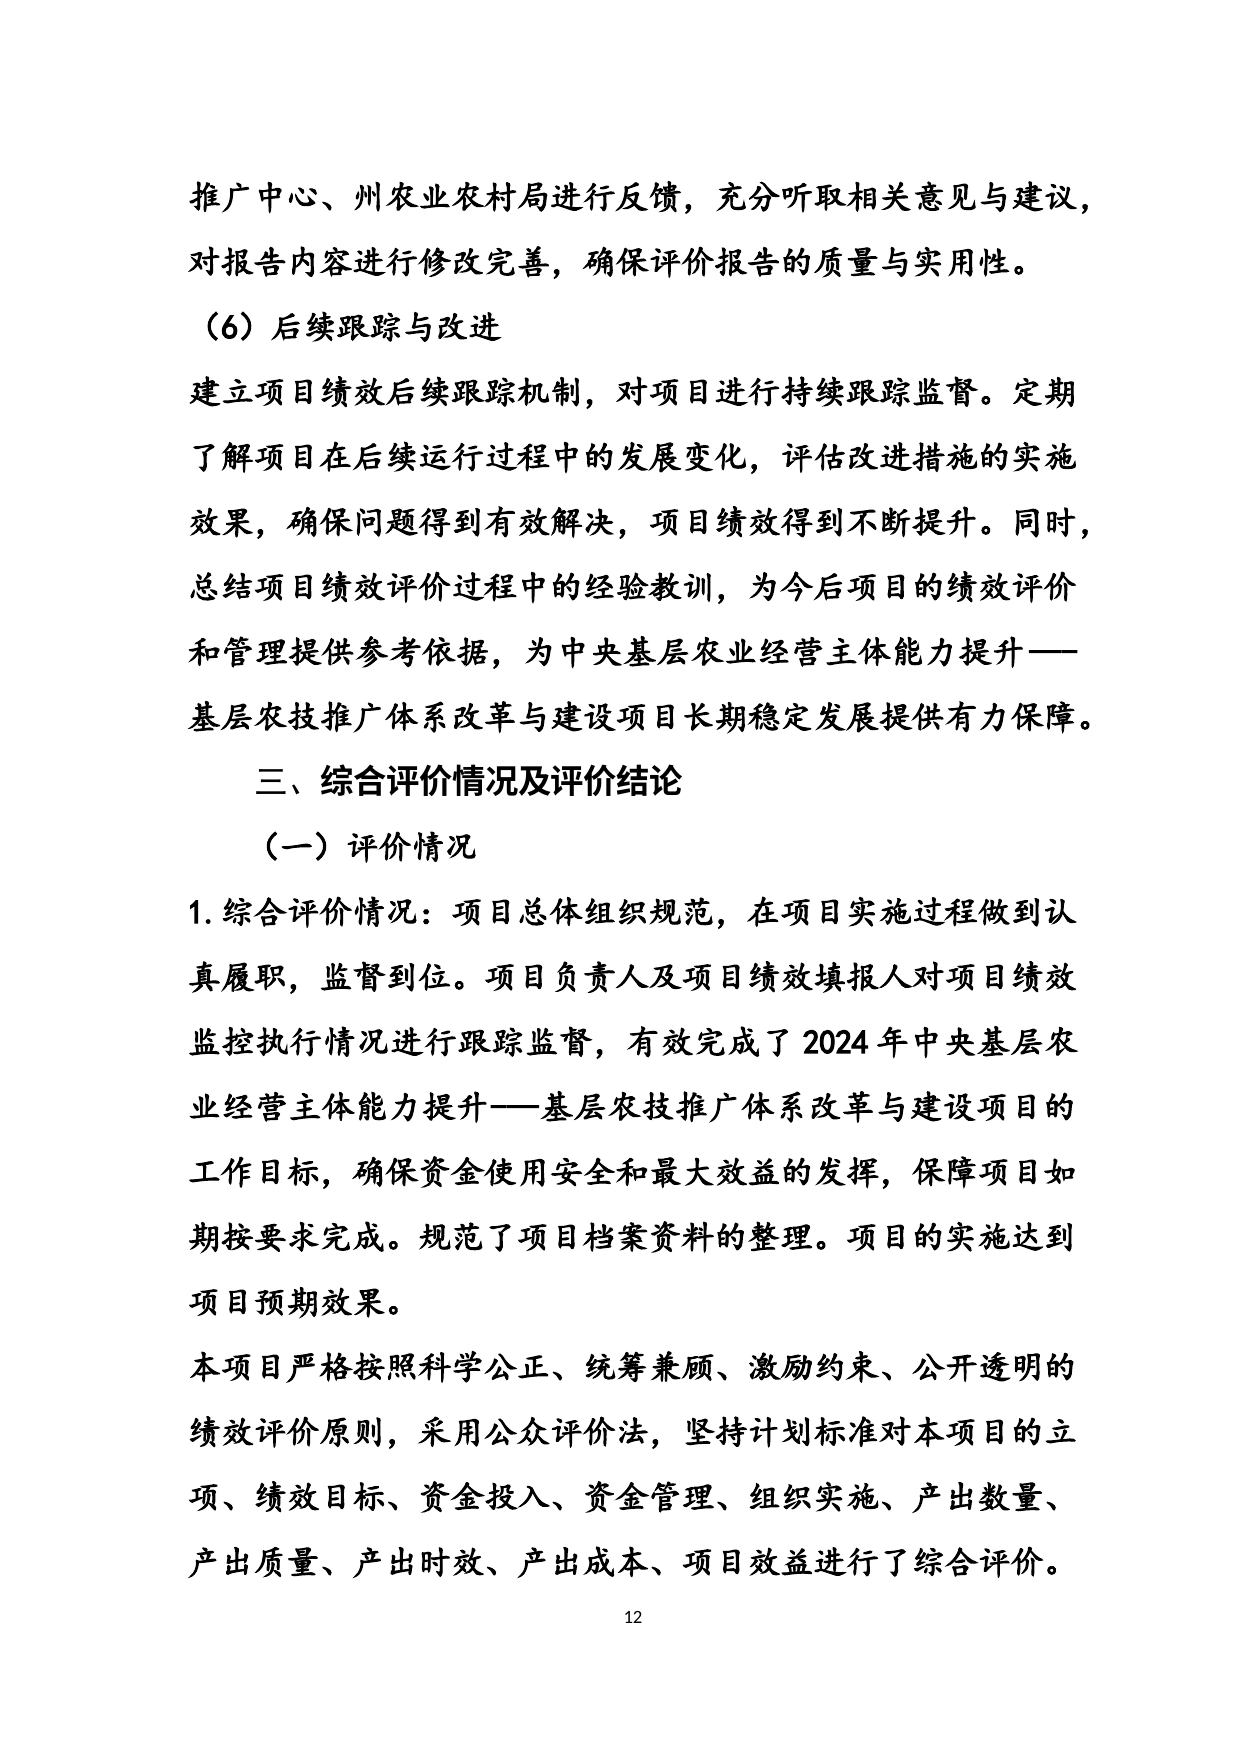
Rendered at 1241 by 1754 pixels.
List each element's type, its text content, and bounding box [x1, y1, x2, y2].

text 三、综合评价情况及评价结论 [187, 747, 1078, 812]
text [187, 812, 1078, 1592]
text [187, 162, 1078, 747]
